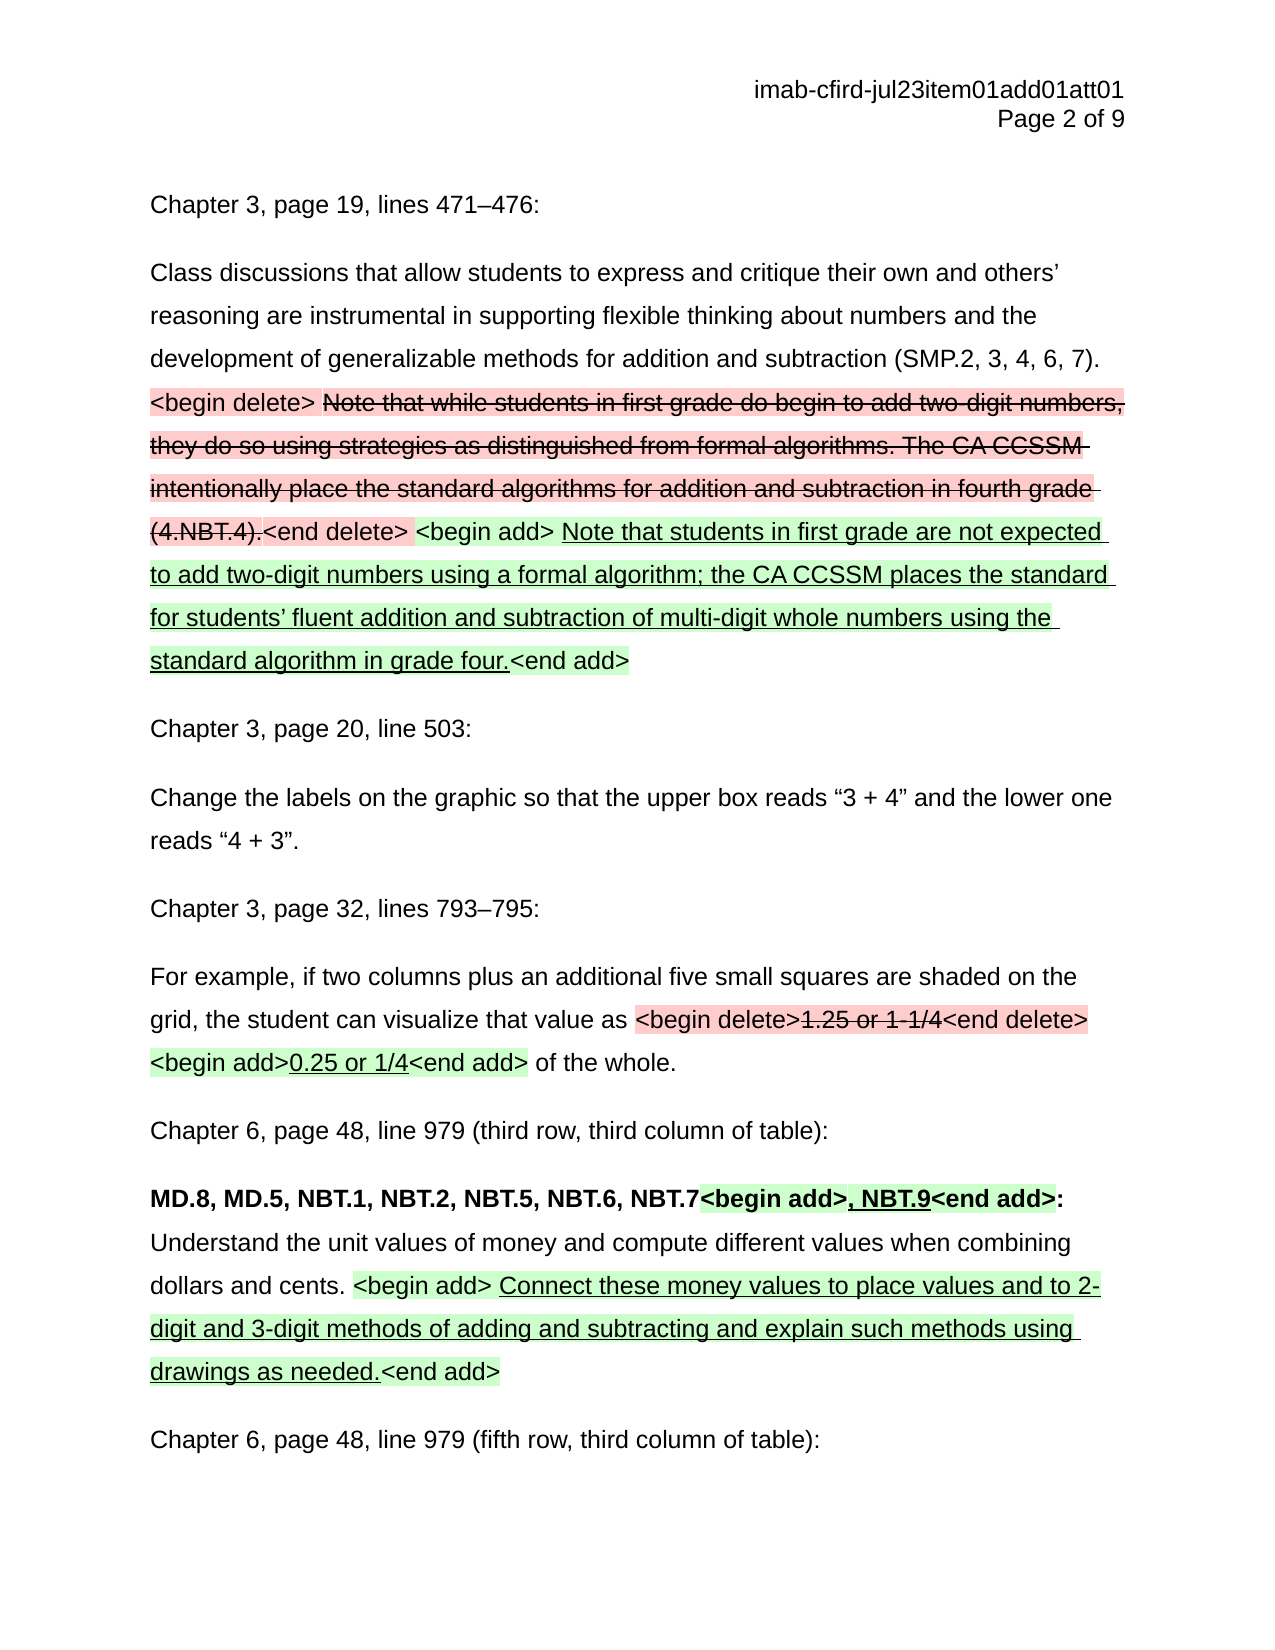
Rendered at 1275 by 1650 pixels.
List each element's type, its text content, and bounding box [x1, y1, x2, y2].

text Class discussions that allow students to express and critique their own and others’ reasoning are instrumental in supporting flexible thinking about numbers and the development of generalizable methods for addition and subtraction (SMP.2, 3, 4, 6, 7). <begin delete> Note that while students in first grade do begin to add two-digit numbers, they do so using strategies as distinguished from formal algorithms. The CA CCSSM intentionally place the standard algorithms for addition and subtraction in fourth grade (4.NBT.4).<end delete> <begin add> Note that students in first grade are not expected to add two-digit numbers using a formal algorithm; the CA CCSSM places the standard for students’ fluent addition and subtraction of multi-digit whole numbers using the standard algorithm in grade four.<end add> [150, 404, 1125, 675]
text Chapter 3, page 20, line 503: [150, 714, 1125, 743]
text MD.8, MD.5, NBT.1, NBT.2, NBT.5, NBT.6, NBT.7<begin add>, NBT.9<end add>: Understand the unit values of money and compute different values when combining dollars and cents. <begin add> Connect these money values to place values and to 2-digit and 3-digit methods of adding and subtracting and explain such methods using drawings as needed.<end add> [150, 1184, 1125, 1386]
text For example, if two columns plus an additional five small squares are shaded on the grid, the student can visualize that value as <begin delete>1.25 or 1-1/4<end delete> <begin add>0.25 or 1/4<end add> of the whole. [150, 962, 1125, 1077]
text Change the labels on the graphic so that the upper box reads “3 + 4” and the lower one reads “4 + 3”. [150, 782, 1125, 854]
text Chapter 6, page 48, line 979 (third row, third column of table): [150, 1116, 1125, 1145]
text Chapter 6, page 48, line 979 (fifth row, third column of table): [150, 1425, 1125, 1454]
text Class discussions that allow students to express and critique their own and others’ reasoning are instrumental in supporting flexible thinking about numbers and the development of generalizable methods for addition and subtraction (SMP.2, 3, 4, 6, 7). <begin delete> Note that while students in first grade do begin to add two-digit numbers, they do so using strategies as distinguished from formal algorithms. The CA CCSSM intentionally place the standard algorithms for addition and subtraction in fourth grade (4.NBT.4).<end delete> <begin add> Note that students in first grade are not expected to add two-digit numbers using a formal algorithm; the CA CCSSM places the standard for students’ fluent addition and subtraction of multi-digit whole numbers using the standard algorithm in grade four.<end add> [150, 258, 1125, 403]
text Chapter 3, page 32, lines 793–795: [150, 894, 1125, 922]
text Chapter 3, page 19, lines 471–476: [150, 190, 1125, 219]
